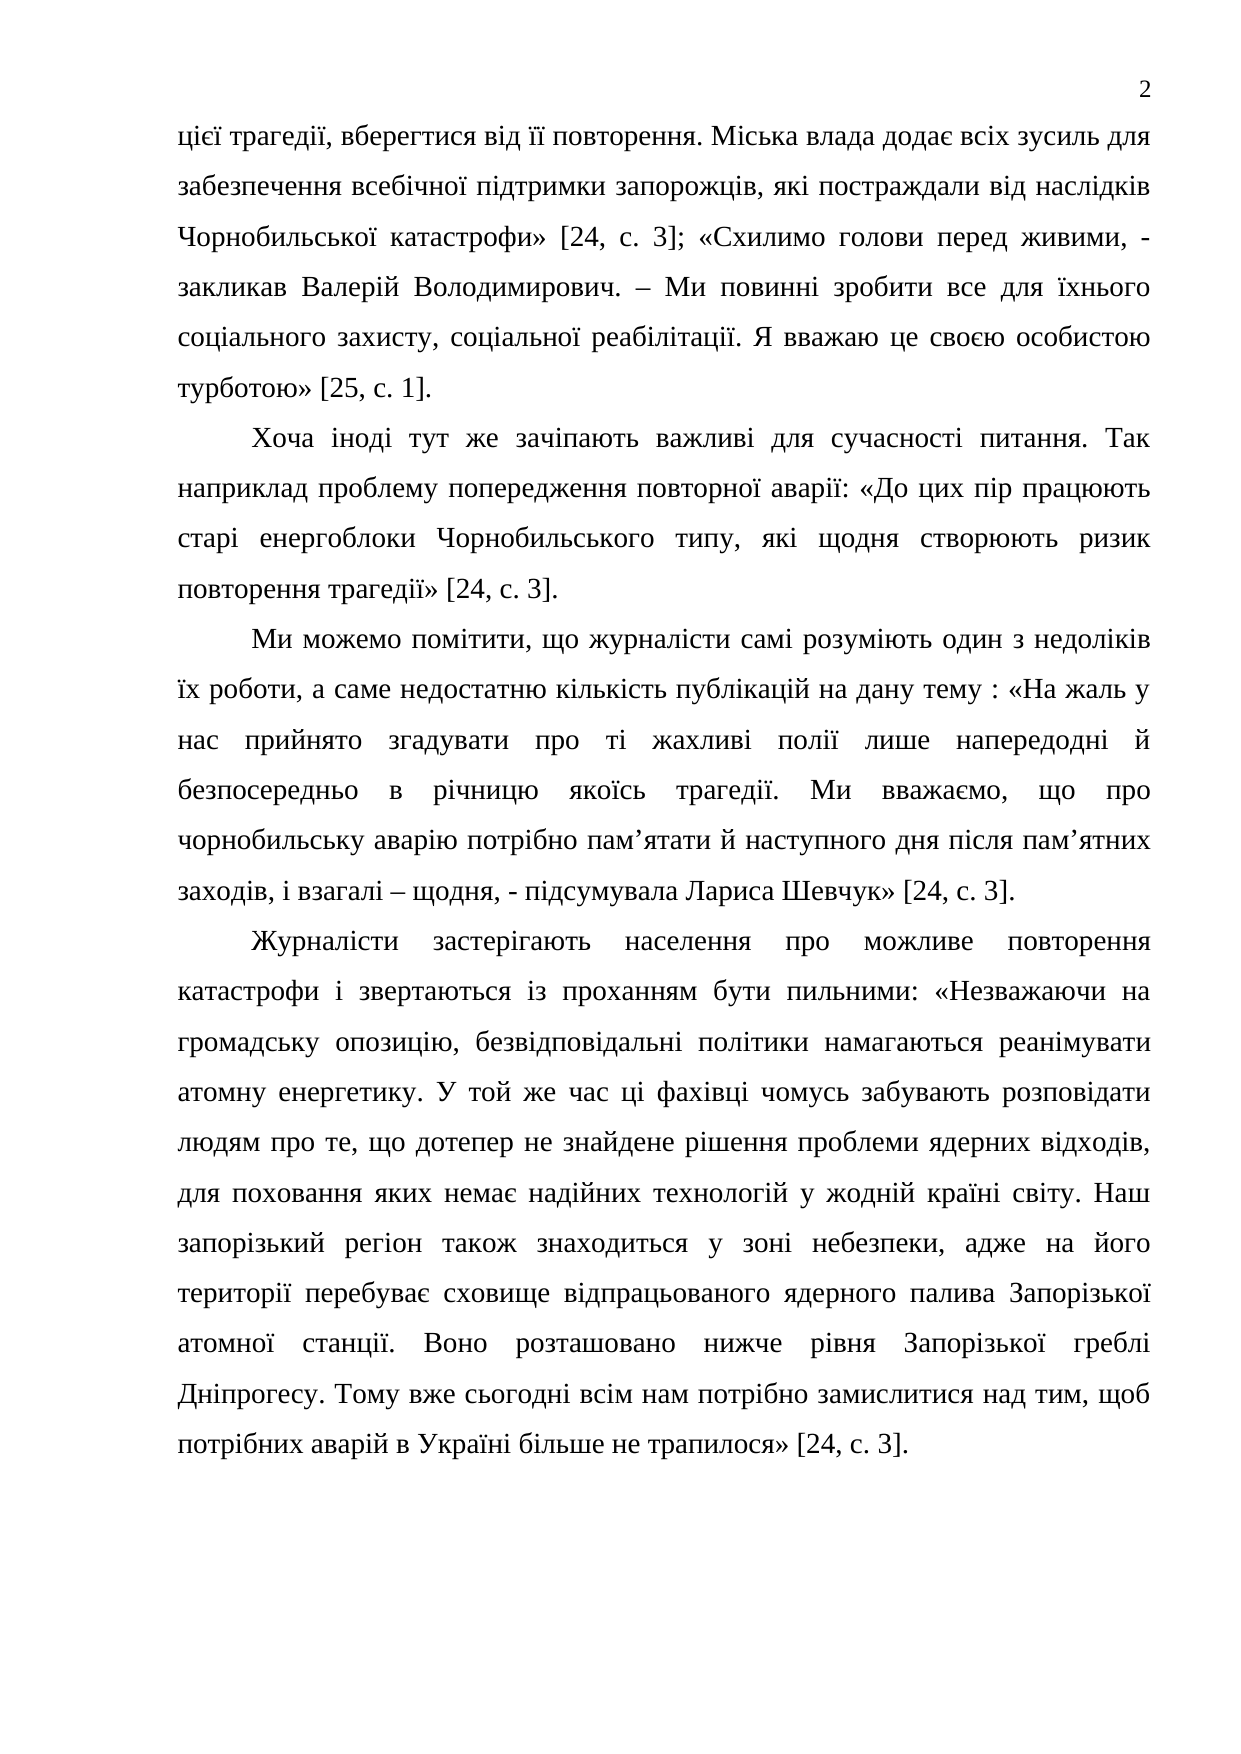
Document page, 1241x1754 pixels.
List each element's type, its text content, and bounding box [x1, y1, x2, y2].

text Хоча іноді тут же зачіпають важливі для сучасності питання. Так наприклад проблему попередження повторної аварії: «До цих пір працюють старі енергоблоки Чорнобильського типу, які щодня створюють ризик повторення трагедії» [24, с. 3]. [177, 420, 1152, 604]
text Ми можемо помітити, що журналісти самі розуміють один з недоліків їх роботи, а саме недостатню кількість публікацій на дану тему : «На жаль у нас прийнято згадувати про ті жахливі полії лише напередодні й безпосередньо в річницю якоїсь трагедії. Ми вважаємо, що про чорнобильську аварію потрібно пам’ятати й наступного дня після пам’ятних заходів, і взагалі – щодня, - підсумувала Лариса Шевчук» [24, с. 3]. [177, 621, 1152, 906]
text Журналісти застерігають населення про можливе повторення катастрофи і звертаються із проханням бути пильними: «Незважаючи на громадську опозицію, безвідповідальні політики намагаються реанімувати атомну енергетику. У той же час ці фахівці чомусь забувають розповідати людям про те, що дотепер не знайдене рішення проблеми ядерних відходів, для поховання яких немає надійних технологій у жодній країні світу. Наш запорізький регіон також знаходиться у зоні небезпеки, адже на його території перебуває сховище відпрацьованого ядерного палива Запорізької атомної станції. Воно розташовано нижче рівня Запорізької греблі Дніпрогесу. Тому вже сьогодні всім нам потрібно замислитися над тим, щоб потрібних аварій в Україні більше не трапилося» [24, с. 3]. [177, 923, 1152, 1460]
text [177, 118, 1152, 403]
